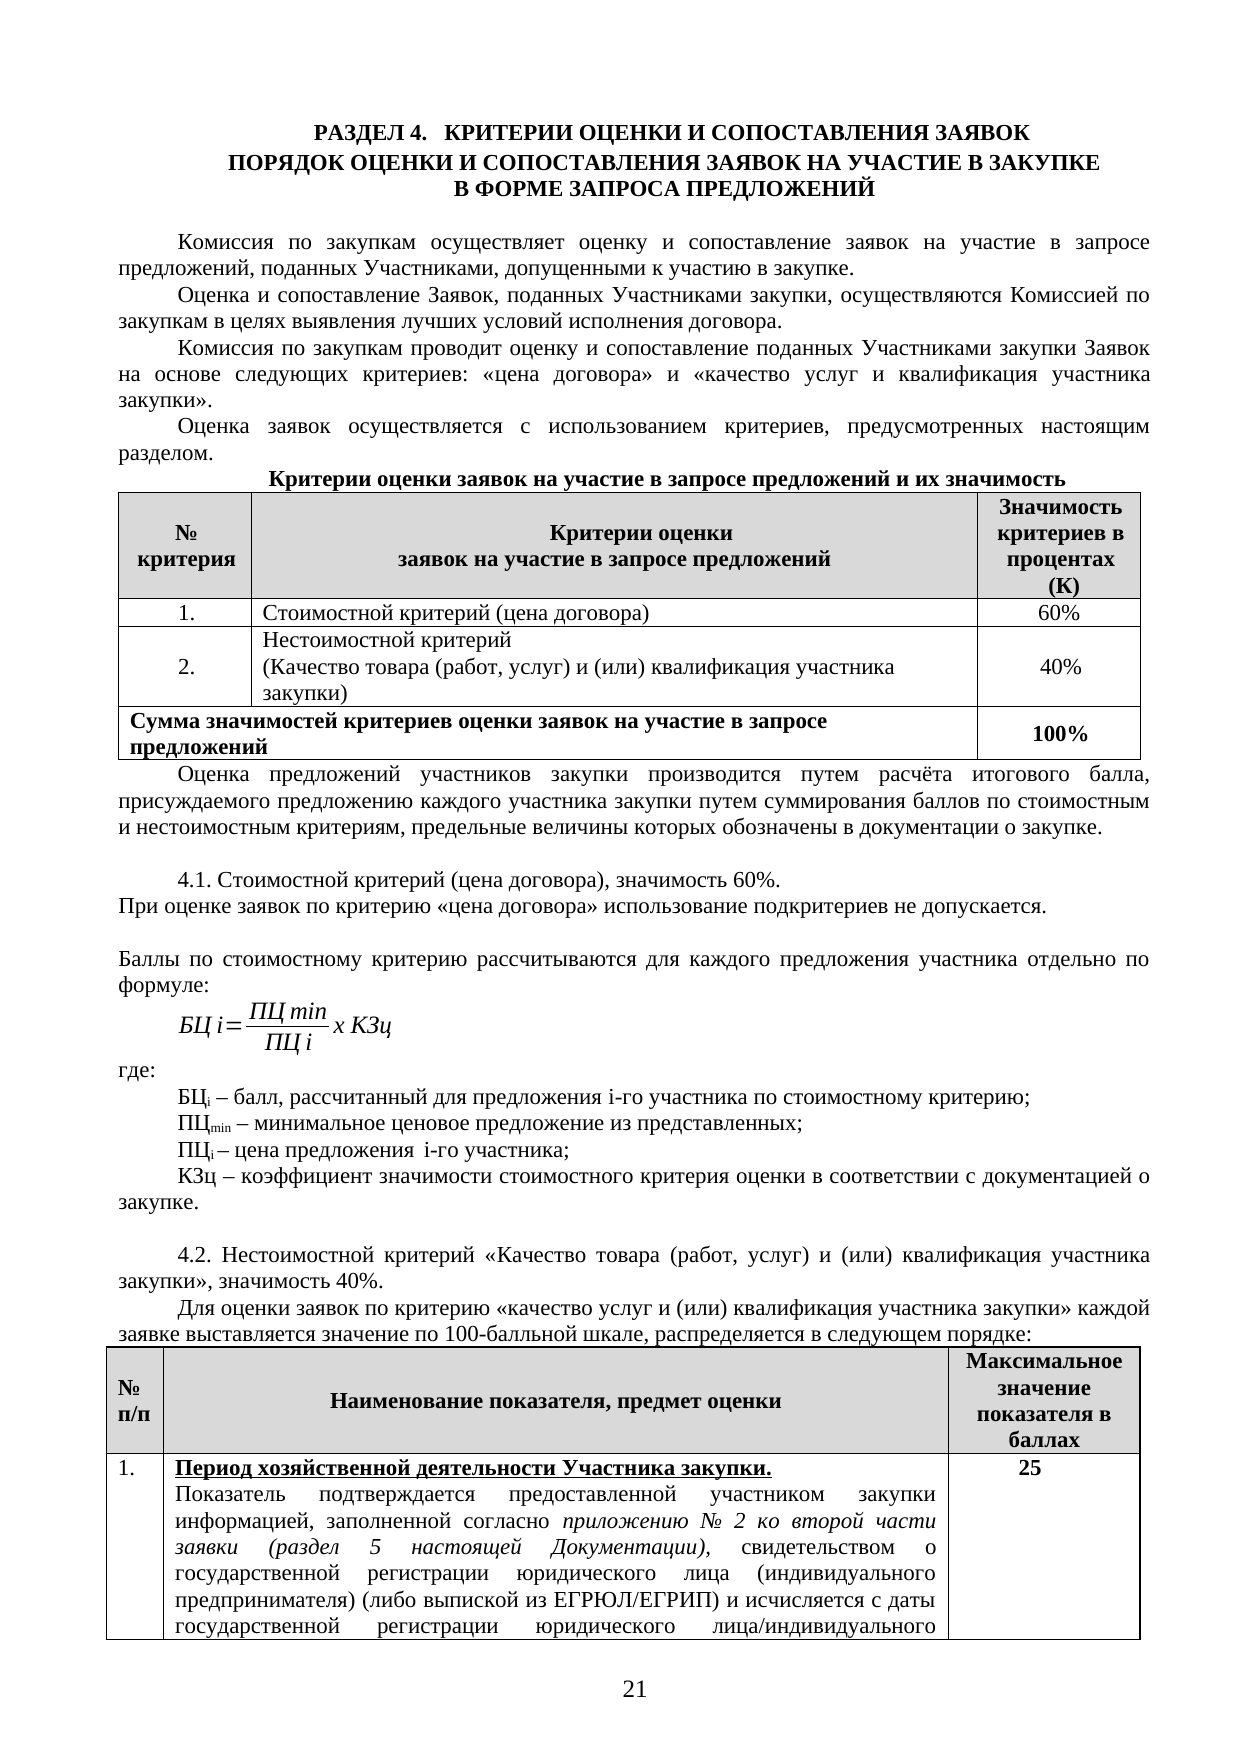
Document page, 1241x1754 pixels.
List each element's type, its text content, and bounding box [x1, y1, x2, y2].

table_header Критерии оценки заявок на участие в запросе предложений [252, 493, 977, 598]
table_cell 1. [119, 599, 251, 626]
text где: [118, 1057, 1152, 1083]
table_header Значимость критериев в процентах (К) [978, 493, 1140, 598]
table_cell Сумма значимостей критериев оценки заявок на участие в запросе предложений [119, 707, 977, 759]
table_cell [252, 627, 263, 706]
table_cell 1. [107, 1454, 163, 1638]
table_header № п/п [107, 1348, 163, 1453]
table_header Максимальное значение показателя в баллах [949, 1348, 1139, 1453]
text ПЦi – цена предложения i-го участника; [118, 1136, 1152, 1162]
text 4.2. Нестоимостной критерий «Качество товара (работ, услуг) и (или) квалификация участника закупки», значимость 40%. [118, 1241, 1152, 1294]
table_cell 60% [978, 599, 1140, 626]
text Баллы по стоимостному критерию рассчитываются для каждого предложения участника отдельно по формуле: [118, 945, 1152, 998]
table_cell 25 [949, 1454, 1139, 1638]
table_cell 2. [119, 627, 251, 706]
text ПЦmin – минимальное ценовое предложение из представленных; [118, 1109, 1152, 1136]
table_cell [164, 1454, 948, 1638]
text Оценка заявок осуществляется с использованием критериев, предусмотренных настоящим разделом. [118, 413, 1152, 465]
text КЗц – коэффициент значимости стоимостного критерия оценки в соответствии с документацией о закупке. [118, 1162, 1152, 1215]
table_cell 100% [978, 707, 1140, 759]
table_cell 40% [978, 627, 1140, 706]
text Оценка предложений участников закупки производится путем расчёта итогового балла, присуждаемого предложению каждого участника закупки путем суммирования баллов по стоимостным и нестоимостным критериям, предельные величины которых обозначены в документации о закупке. [118, 760, 1152, 839]
text РАЗДЕЛ 4. КРИТЕРИИ ОЦЕНКИ И СОПОСТАВЛЕНИЯ ЗАЯВОК [192, 119, 1152, 145]
text Комиссия по закупкам проводит оценку и сопоставление поданных Участниками закупки Заявок на основе следующих критериев: «цена договора» и «качество услуг и квалификация участника закупки». [118, 333, 1152, 413]
text При оценке заявок по критерию «цена договора» использование подкритериев не допускается. [118, 892, 1152, 918]
table_cell Нестоимостной критерий (Качество товара (работ, услуг) и (или) квалификация участника закупки) [347, 627, 977, 706]
text 4.1. Стоимостной критерий (цена договора), значимость 60%. [118, 866, 1152, 892]
table_header № критерия [119, 493, 251, 598]
table_header Наименование показателя, предмет оценки [164, 1348, 948, 1453]
text ПОРЯДОК ОЦЕНКИ И СОПОСТАВЛЕНИЯ ЗАЯВОК НА УЧАСТИЕ В ЗАКУПКЕ [118, 149, 1152, 175]
text Критерии оценки заявок на участие в запросе предложений и их значимость [118, 465, 1152, 492]
text Для оценки заявок по критерию «качество услуг и (или) квалификация участника закупки» каждой заявке выставляется значение по 100-балльной шкале, распределяется в следующем порядке: [118, 1294, 1152, 1346]
text В ФОРМЕ ЗАПРОСА ПРЕДЛОЖЕНИЙ [118, 175, 1152, 202]
text Комиссия по закупкам осуществляет оценку и сопоставление заявок на участие в запросе предложений, поданных Участниками, допущенными к участию в закупке. [118, 228, 1152, 281]
table_cell Стоимостной критерий (цена договора) [252, 599, 977, 626]
text БЦi – балл, рассчитанный для предложения i-го участника по стоимостному критерию; [118, 1083, 1152, 1109]
text Оценка и сопоставление Заявок, поданных Участниками закупки, осуществляются Комиссией по закупкам в целях выявления лучших условий исполнения договора. [118, 281, 1152, 333]
